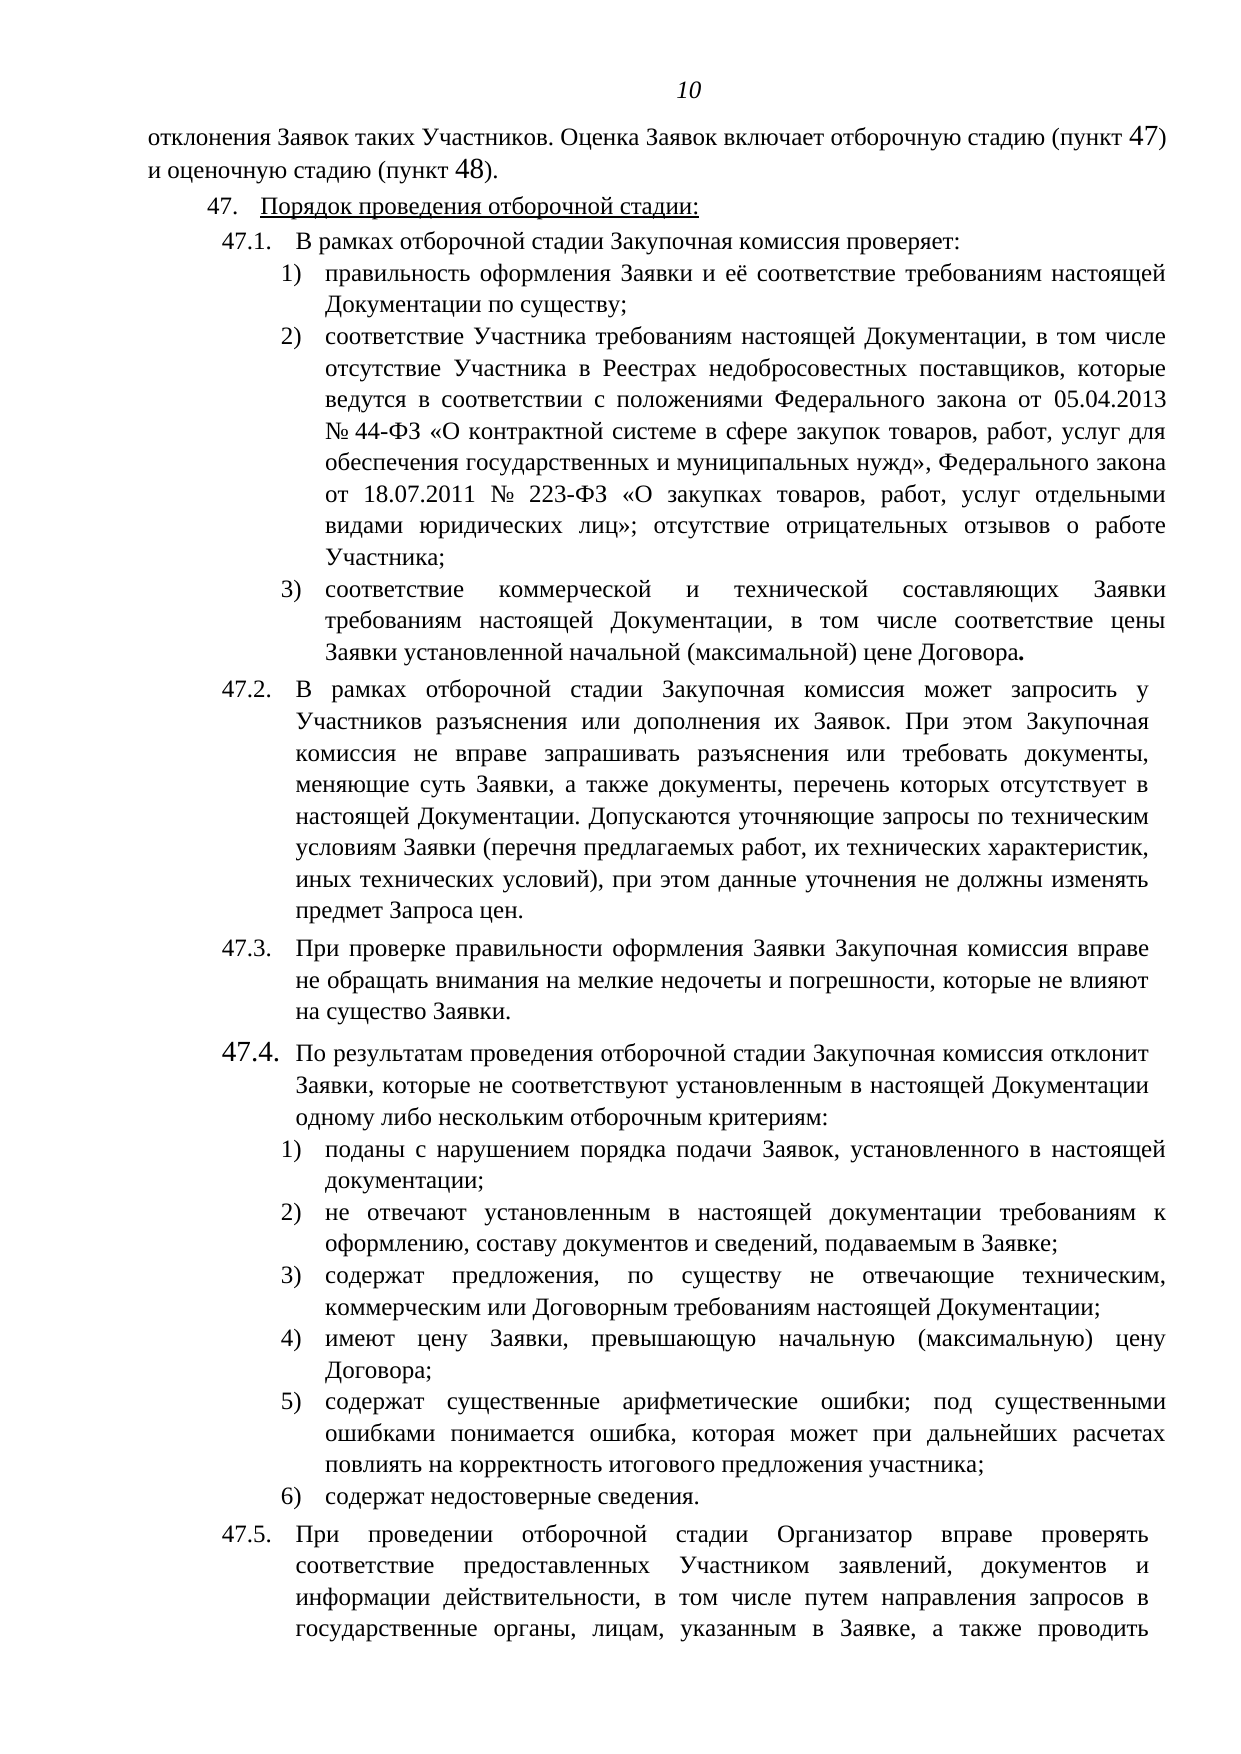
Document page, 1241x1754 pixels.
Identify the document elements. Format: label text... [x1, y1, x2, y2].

list содержат предложения, по существу не отвечающие техническим, коммерческим или Договорным требованиям настоящей Документации; [281, 1260, 1166, 1320]
list не отвечают установленным в настоящей документации требованиям к оформлению, составу документов и сведений, подаваемым в Заявке; [281, 1197, 1166, 1257]
list правильность оформления Заявки и её соответствие требованиям настоящей Документации по существу; [281, 258, 1166, 318]
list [148, 118, 1166, 185]
list По результатам проведения отборочной стадии Закупочная комиссия отклонит Заявки, которые не соответствуют установленным в настоящей Документации одному либо нескольким отборочным критериям: [222, 1034, 1150, 1131]
list имеют цену Заявки, превышающую начальную (максимальную) цену Договора; [281, 1323, 1166, 1383]
list В рамках отборочной стадии Закупочная комиссия может запросить у Участников разъяснения или дополнения их Заявок. При этом Закупочная комиссия не вправе запрашивать разъяснения или требовать документы, меняющие суть Заявки, а также документы, перечень которых отсутствует в настоящей Документации. Допускаются уточняющие запросы по техническим условиям Заявки (перечня предлагаемых работ, их технических характеристик, иных технических условий), при этом данные уточнения не должны изменять предмет Запроса цен. [222, 674, 1150, 924]
list содержат существенные арифметические ошибки; под существенными ошибками понимается ошибка, которая может при дальнейших расчетах повлиять на корректность итогового предложения участника; [281, 1386, 1166, 1478]
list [222, 1519, 1150, 1642]
list соответствие Участника требованиям настоящей Документации, в том числе отсутствие Участника в Реестрах недобросовестных поставщиков, которые ведутся в соответствии с положениями Федерального закона от 05.04.2013 № 44-ФЗ «О контрактной системе в сфере закупок товаров, работ, услуг для обеспечения государственных и муниципальных нужд», Федерального закона от 18.07.2011 № 223-ФЗ «О закупках товаров, работ, услуг отдельными видами юридических лиц»; отсутствие отрицательных отзывов о работе Участника; [281, 321, 1166, 571]
list содержат недостоверные сведения. [281, 1481, 1166, 1510]
list Порядок проведения отборочной стадии: [148, 191, 1166, 220]
list В рамках отборочной стадии Закупочная комиссия проверяет: [222, 226, 1150, 255]
list соответствие коммерческой и технической составляющих Заявки требованиям настоящей Документации, в том числе соответствие цены Заявки установленной начальной (максимальной) цене Договора. [281, 574, 1166, 666]
list поданы с нарушением порядка подачи Заявок, установленного в настоящей документации; [281, 1134, 1166, 1194]
list При проверке правильности оформления Заявки Закупочная комиссия вправе не обращать внимания на мелкие недочеты и погрешности, которые не влияют на существо Заявки. [222, 933, 1150, 1025]
